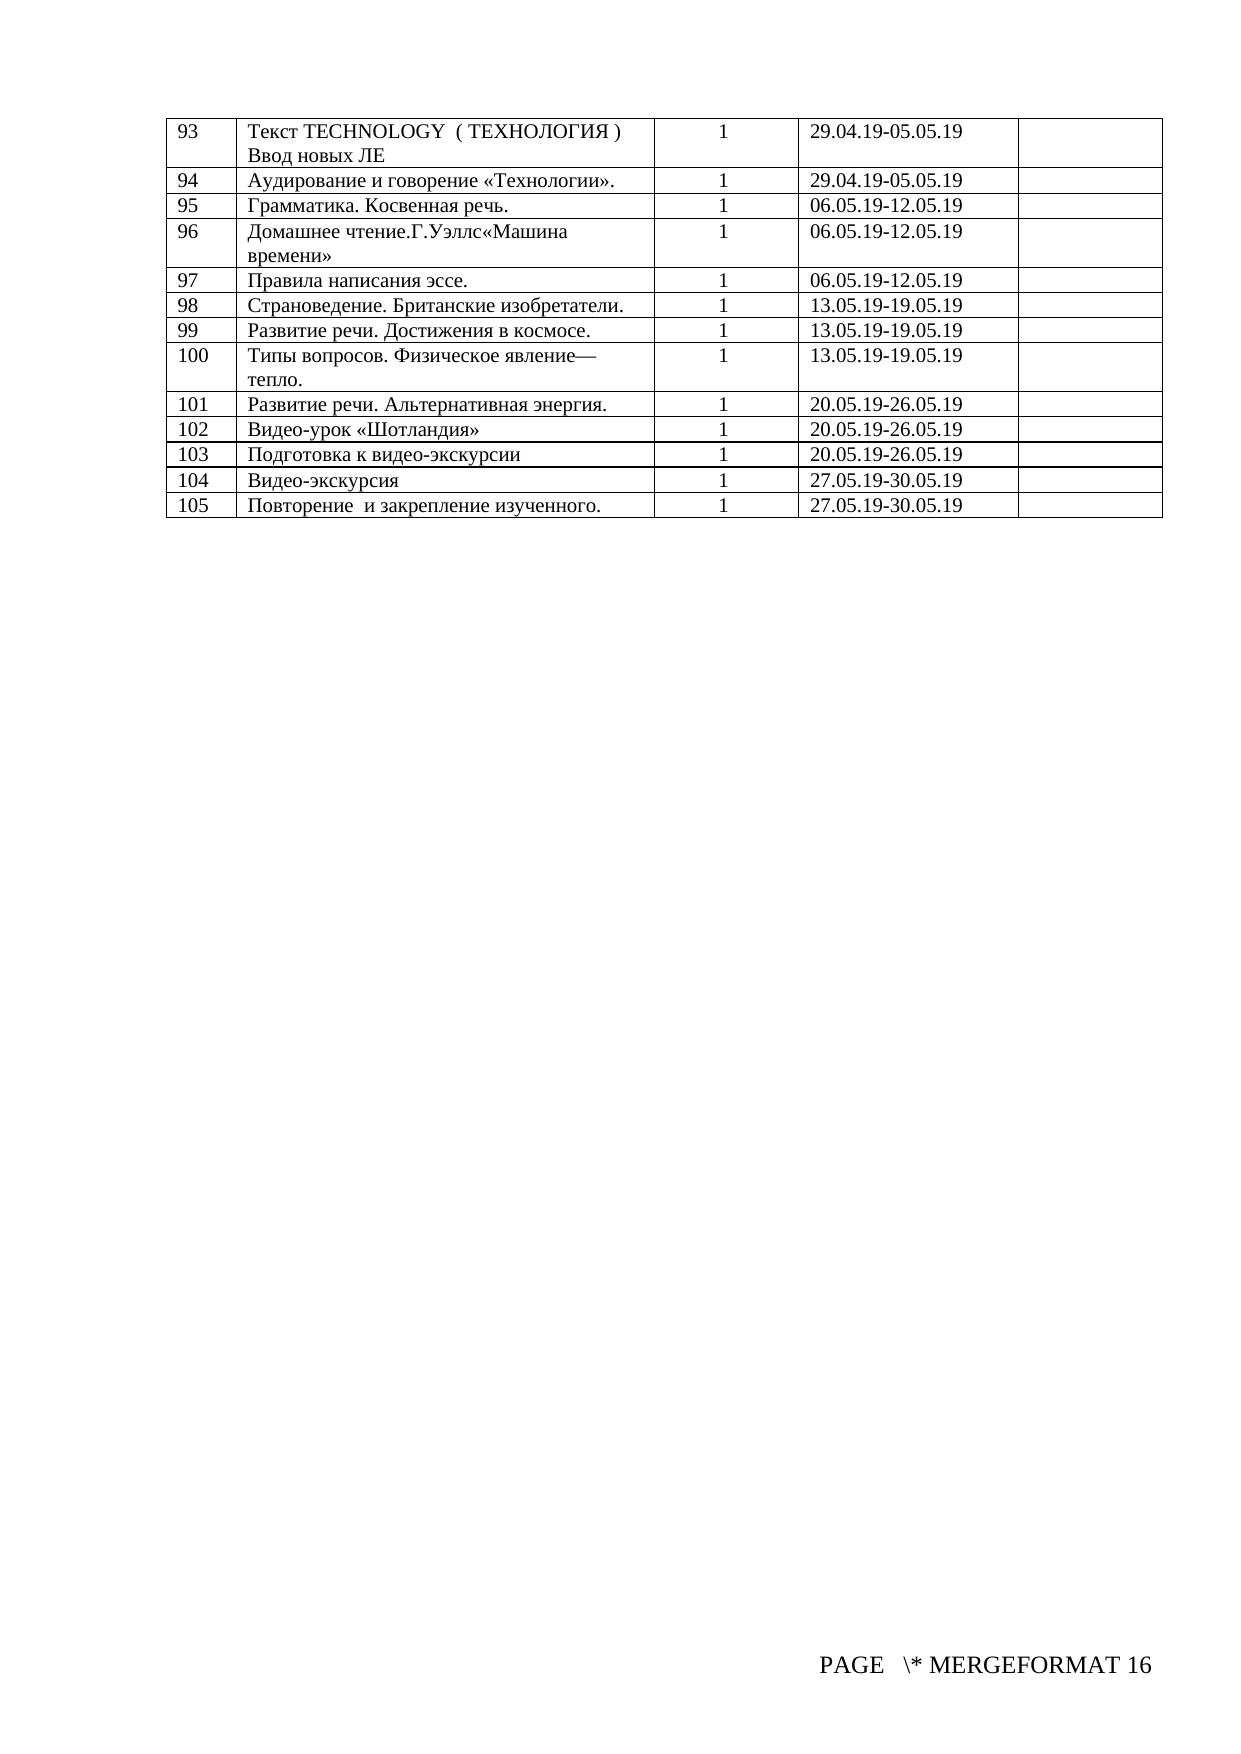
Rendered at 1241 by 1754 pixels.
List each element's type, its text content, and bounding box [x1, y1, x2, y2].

table_cell 1 [655, 194, 798, 217]
table_cell 13.05.19-19.05.19 [799, 343, 1018, 391]
table_cell [1019, 119, 1162, 167]
table_cell Правила написания эссе. [237, 268, 654, 292]
table_cell [1019, 417, 1162, 441]
table_cell Развитие речи. Достижения в космосе. [237, 318, 654, 342]
table_cell Аудирование и говорение «Технологии». [237, 168, 654, 192]
table_cell Видео-урок «Шотландия» [237, 417, 654, 441]
table_cell 20.05.19-26.05.19 [799, 443, 1018, 466]
table_cell Видео-экскурсия [237, 468, 654, 492]
table_cell [1019, 392, 1162, 416]
table_cell 94 [167, 168, 236, 192]
table_cell 93 [167, 119, 236, 167]
table_cell 20.05.19-26.05.19 [799, 392, 1018, 416]
table_cell 1 [655, 168, 798, 192]
table_cell Страноведение. Британские изобретатели. [237, 293, 654, 317]
table_cell 1 [655, 343, 798, 391]
table_cell 1 [655, 392, 798, 416]
table_cell [1019, 168, 1162, 192]
table_cell 95 [167, 194, 236, 217]
table_cell 06.05.19-12.05.19 [799, 268, 1018, 292]
table_cell 20.05.19-26.05.19 [799, 417, 1018, 441]
table_cell Типы вопросов. Физическое явление—тепло. [237, 343, 654, 391]
table_cell 1 [655, 468, 798, 492]
table_cell 96 [167, 219, 236, 267]
table_cell [1019, 293, 1162, 317]
table_cell Подготовка к видео-экскурсии [237, 443, 654, 466]
table_cell Домашнее чтение.Г.Уэллс«Машина времени» [237, 219, 654, 267]
table_cell 29.04.19-05.05.19 [799, 119, 1018, 167]
table_cell [1019, 443, 1162, 466]
table_cell 1 [655, 318, 798, 342]
table_cell Грамматика. Косвенная речь. [237, 194, 654, 217]
table_cell [1019, 318, 1162, 342]
table_cell 105 [167, 493, 236, 517]
table_cell 102 [167, 417, 236, 441]
table_cell 1 [655, 119, 798, 167]
table_cell Повторение и закрепление изученного. [237, 493, 654, 517]
table_cell 100 [167, 343, 236, 391]
table_cell [1019, 468, 1162, 492]
table_cell 29.04.19-05.05.19 [799, 168, 1018, 192]
table_cell [1019, 493, 1162, 517]
table_cell [1019, 219, 1162, 267]
table_cell 1 [655, 493, 798, 517]
table_cell 1 [655, 417, 798, 441]
table_cell 06.05.19-12.05.19 [799, 194, 1018, 217]
table_cell 101 [167, 392, 236, 416]
table_cell [1019, 343, 1162, 391]
table_cell 1 [655, 268, 798, 292]
table_cell 97 [167, 268, 236, 292]
table_cell 104 [167, 468, 236, 492]
table_cell 13.05.19-19.05.19 [799, 293, 1018, 317]
table_cell [1019, 268, 1162, 292]
table_cell 99 [167, 318, 236, 342]
table_cell 103 [167, 443, 236, 466]
table_cell 27.05.19-30.05.19 [799, 468, 1018, 492]
table_cell 13.05.19-19.05.19 [799, 318, 1018, 342]
table_cell 1 [655, 443, 798, 466]
table_cell 27.05.19-30.05.19 [799, 493, 1018, 517]
table_cell 1 [655, 219, 798, 267]
table_cell 1 [655, 293, 798, 317]
table_cell [1019, 194, 1162, 217]
table_cell 06.05.19-12.05.19 [799, 219, 1018, 267]
table_cell Развитие речи. Альтернативная энергия. [237, 392, 654, 416]
table_cell 98 [167, 293, 236, 317]
table_cell Текст TECHNOLOGY ( ТЕХНОЛОГИЯ ) Ввод новых ЛЕ [237, 119, 654, 167]
